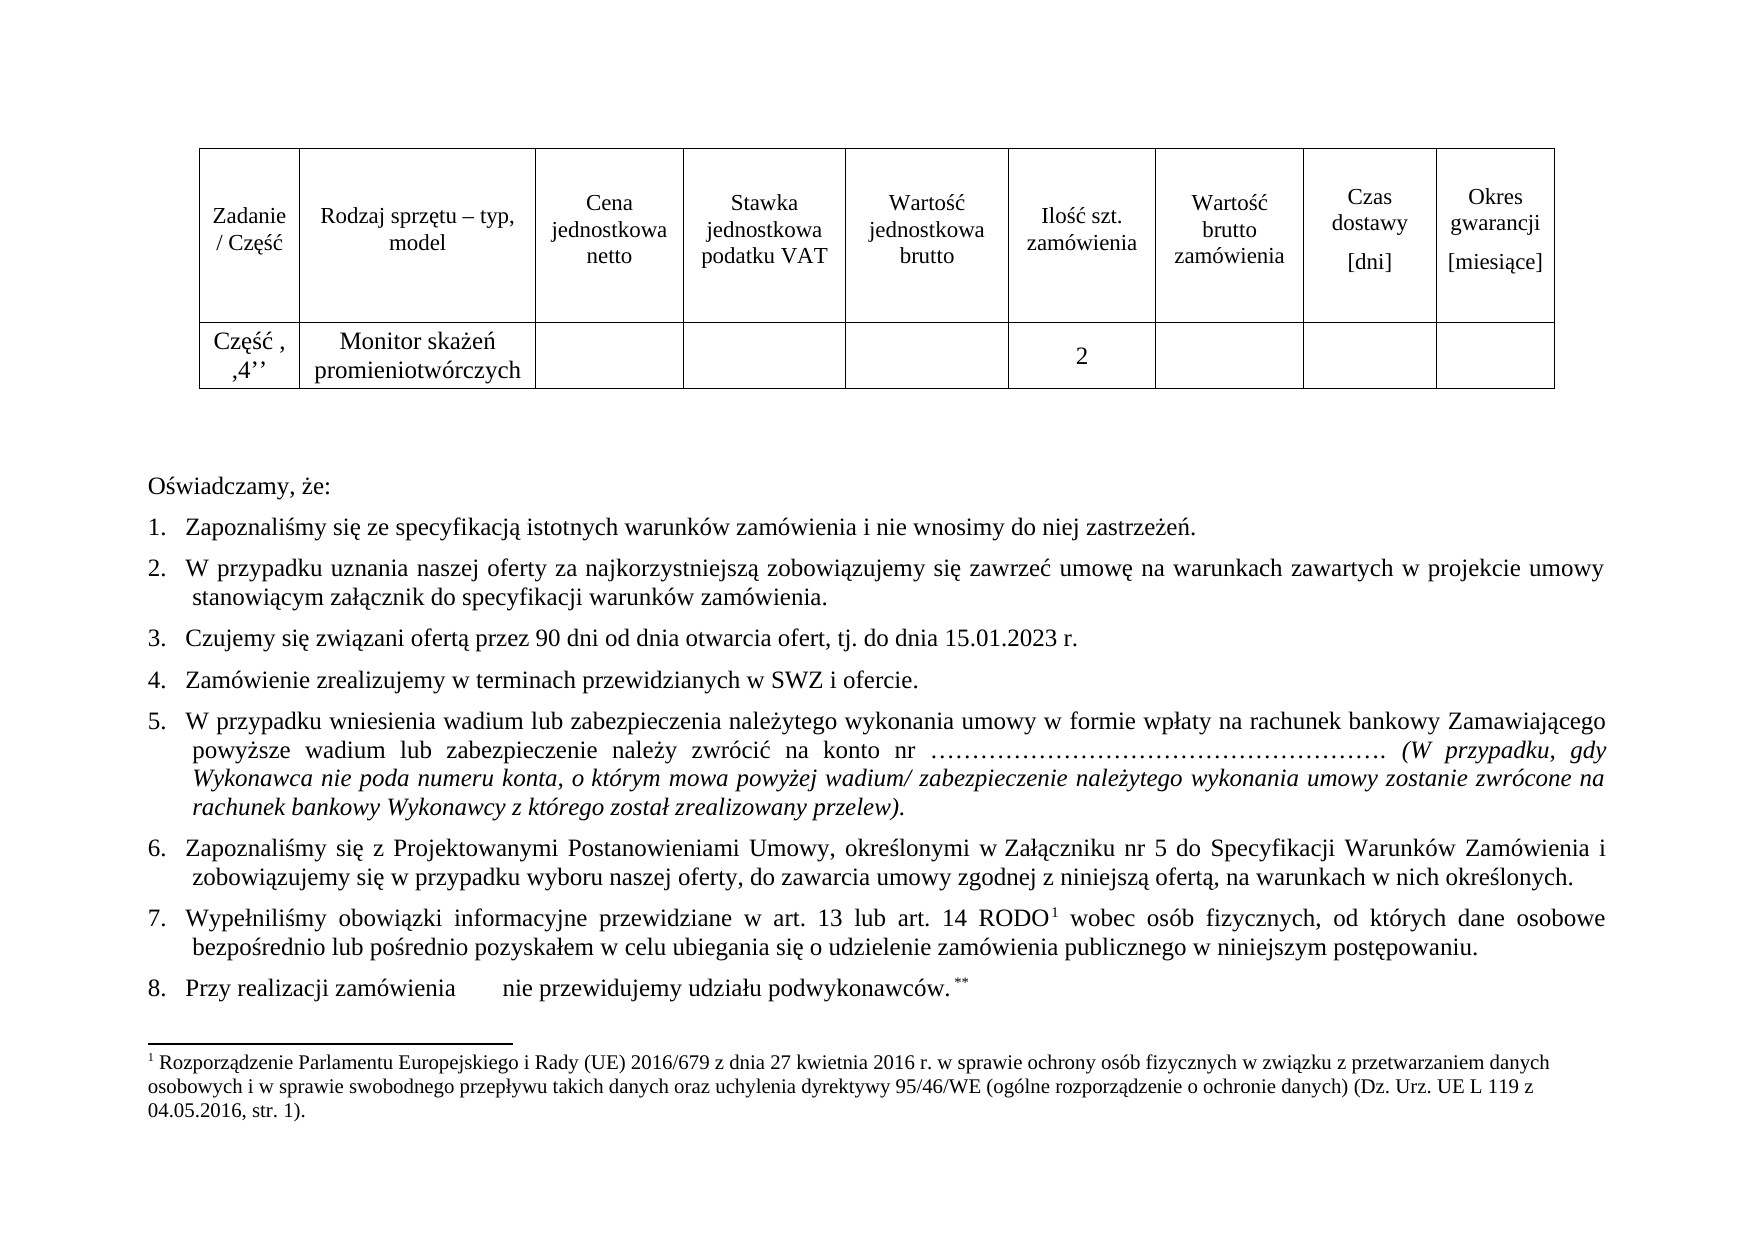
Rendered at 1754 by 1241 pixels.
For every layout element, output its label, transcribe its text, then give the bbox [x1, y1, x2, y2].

list Przy realizacji zamówienia nie przewidujemy udziału podwykonawców. ** [148, 973, 1606, 1002]
table_cell 2 [1009, 323, 1155, 387]
list Zamówienie zrealizujemy w terminach przewidzianych w SWZ i ofercie. [148, 665, 1606, 693]
list W przypadku uznania naszej oferty za najkorzystniejszą zobowiązujemy się zawrzeć umowę na warunkach zawartych w projekcie umowy stanowiącym załącznik do specyfikacji warunków zamówienia. [148, 553, 1606, 611]
table_header Zadanie/ Część [200, 149, 299, 322]
table_cell Część ,,4’’ [200, 323, 299, 387]
table_header Ilość szt. zamówienia [1009, 149, 1155, 322]
table_header Czas dostawy [dni] [1304, 149, 1436, 322]
table_cell [1437, 323, 1554, 387]
table_cell [536, 323, 683, 387]
table_header Okres gwarancji [miesiące] [1437, 149, 1554, 322]
list Zapoznaliśmy się ze specyfikacją istotnych warunków zamówienia i nie wnosimy do niej zastrzeżeń. [148, 512, 1606, 541]
table_cell [846, 323, 1008, 387]
table_header Cena jednostkowa netto [536, 149, 683, 322]
table_cell [1304, 323, 1436, 387]
table_cell Monitor skażeń promieniotwórczych [300, 323, 535, 387]
list Czujemy się związani ofertą przez 90 dni od dnia otwarcia ofert, tj. do dnia 15.01.2023 r. [148, 623, 1606, 652]
text Oświadczamy, że: [148, 471, 1606, 500]
list Wypełniliśmy obowiązki informacyjne przewidziane w art. 13 lub art. 14 RODO wobec osób fizycznych, od których dane osobowe bezpośrednio lub pośrednio pozyskałem w celu ubiegania się o udzielenie zamówienia publicznego w niniejszym postępowaniu. [148, 903, 1606, 961]
table_cell [684, 323, 845, 387]
table_header Stawka jednostkowa podatku VAT [684, 149, 845, 322]
table_cell [1156, 323, 1303, 387]
table_header Rodzaj sprzętu – typ, model [300, 149, 535, 322]
list W przypadku wniesienia wadium lub zabezpieczenia należytego wykonania umowy w formie wpłaty na rachunek bankowy Zamawiającego powyższe wadium lub zabezpieczenie należy zwrócić na konto nr ………………………………………………. (W przypadku, gdy Wykonawca nie poda numeru konta, o którym mowa powyżej wadium/ zabezpieczenie należytego wykonania umowy zostanie zwrócone na rachunek bankowy Wykonawcy z którego został zrealizowany przelew). [148, 706, 1606, 821]
table_header Wartość brutto zamówienia [1156, 149, 1303, 322]
table_header Wartość jednostkowa brutto [846, 149, 1008, 322]
list Zapoznaliśmy się z Projektowanymi Postanowieniami Umowy, określonymi w Załączniku nr 5 do Specyfikacji Warunków Zamówienia i zobowiązujemy się w przypadku wyboru naszej oferty, do zawarcia umowy zgodnej z niniejszą ofertą, na warunkach w nich określonych. [148, 833, 1606, 891]
